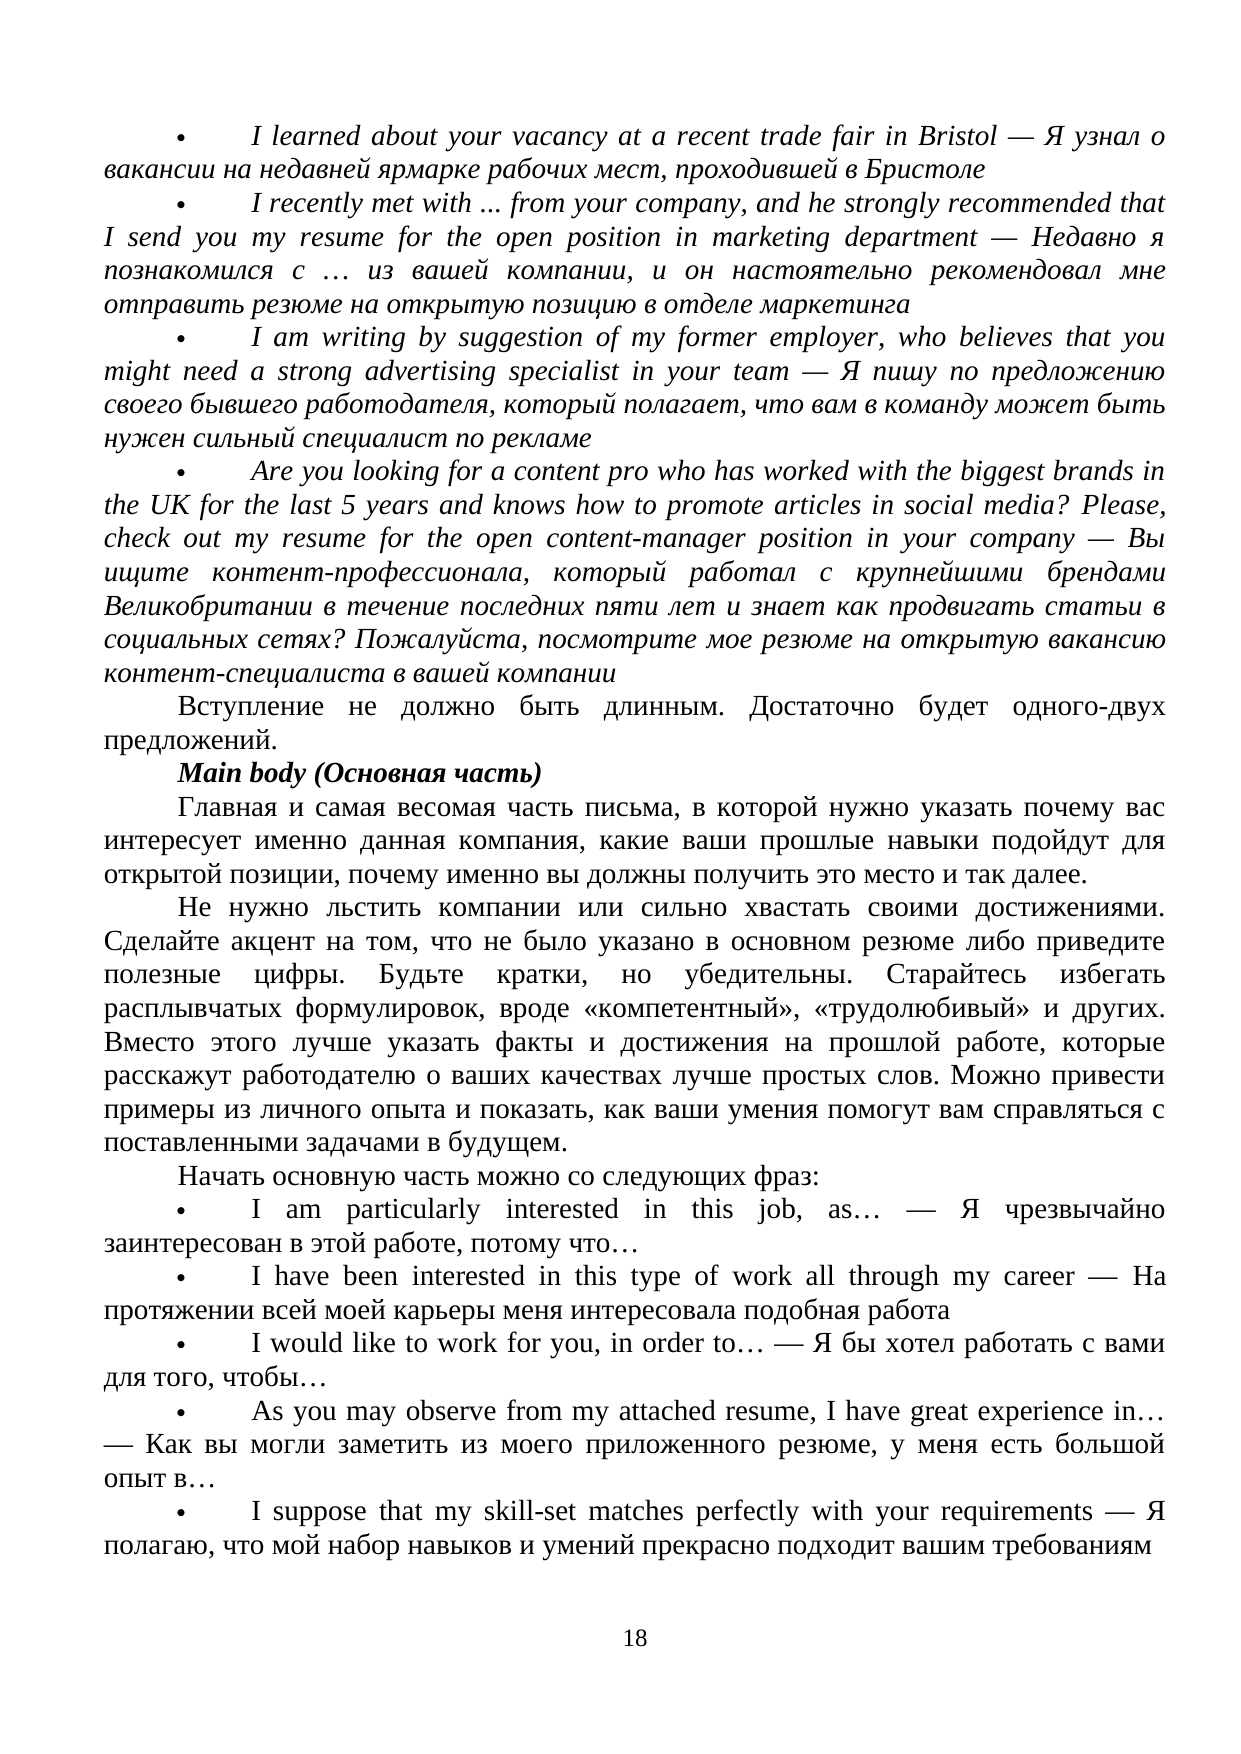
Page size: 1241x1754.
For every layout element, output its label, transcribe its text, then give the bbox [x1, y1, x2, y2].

text Начать основную часть можно со следующих фраз: [103, 1158, 1167, 1191]
text Вступление не должно быть длинным. Достаточно будет одного-двух предложений. [103, 688, 1167, 755]
list I recently met with ... from your company, and he strongly recommended that I send you my resume for the open position in marketing department — Недавно я познакомился с … из вашей компании, и он настоятельно рекомендовал мне отправить резюме на открытую позицию в отделе маркетинга [103, 185, 1167, 319]
list I suppose that my skill-set matches perfectly with your requirements — Я полагаю, что мой набор навыков и умений прекрасно подходит вашим требованиям [103, 1493, 1167, 1560]
list I would like to work for you, in order to… — Я бы хотел работать с вами для того, чтобы… [103, 1326, 1167, 1393]
list I am particularly interested in this job, as… — Я чрезвычайно заинтересован в этой работе, потому что… [103, 1191, 1167, 1258]
text Главная и самая весомая часть письма, в которой нужно указать почему вас интересует именно данная компания, какие ваши прошлые навыки подойдут для открытой позиции, почему именно вы должны получить это место и так далее. [103, 789, 1167, 889]
list I learned about your vacancy at a recent trade fair in Bristol — Я узнал о вакансии на недавней ярмарке рабочих мест, проходившей в Бристоле [103, 118, 1167, 185]
list I am writing by suggestion of my former employer, who believes that you might need a strong advertising specialist in your team — Я пишу по предложению своего бывшего работодателя, который полагает, что вам в команду может быть нужен сильный специалист по рекламе [103, 319, 1167, 453]
list Are you looking for a content pro who has worked with the biggest brands in the UK for the last 5 years and knows how to promote articles in social media? Please, check out my resume for the open content-manager position in your company — Вы ищите контент-профессионала, который работал с крупнейшими брендами Великобритании в течение последних пяти лет и знает как продвигать статьи в социальных сетях? Пожалуйста, посмотрите мое резюме на открытую вакансию контент-специалиста в вашей компании [103, 453, 1167, 688]
subtitle Main body (Основная часть) [103, 755, 1167, 789]
list As you may observe from my attached resume, I have great experience in… — Как вы могли заметить из моего приложенного резюме, у меня есть большой опыт в… [103, 1393, 1167, 1493]
list I have been interested in this type of work all through my career — На протяжении всей моей карьеры меня интересовала подобная работа [103, 1258, 1167, 1326]
text Не нужно льстить компании или сильно хвастать своими достижениями. Сделайте акцент на том, что не было указано в основном резюме либо приведите полезные цифры. Будьте кратки, но убедительны. Старайтесь избегать расплывчатых формулировок, вроде «компетентный», «трудолюбивый» и других. Вместо этого лучше указать факты и достижения на прошлой работе, которые расскажут работодателю о ваших качествах лучше простых слов. Можно привести примеры из личного опыта и показать, как ваши умения помогут вам справляться с поставленными задачами в будущем. [103, 889, 1167, 1158]
